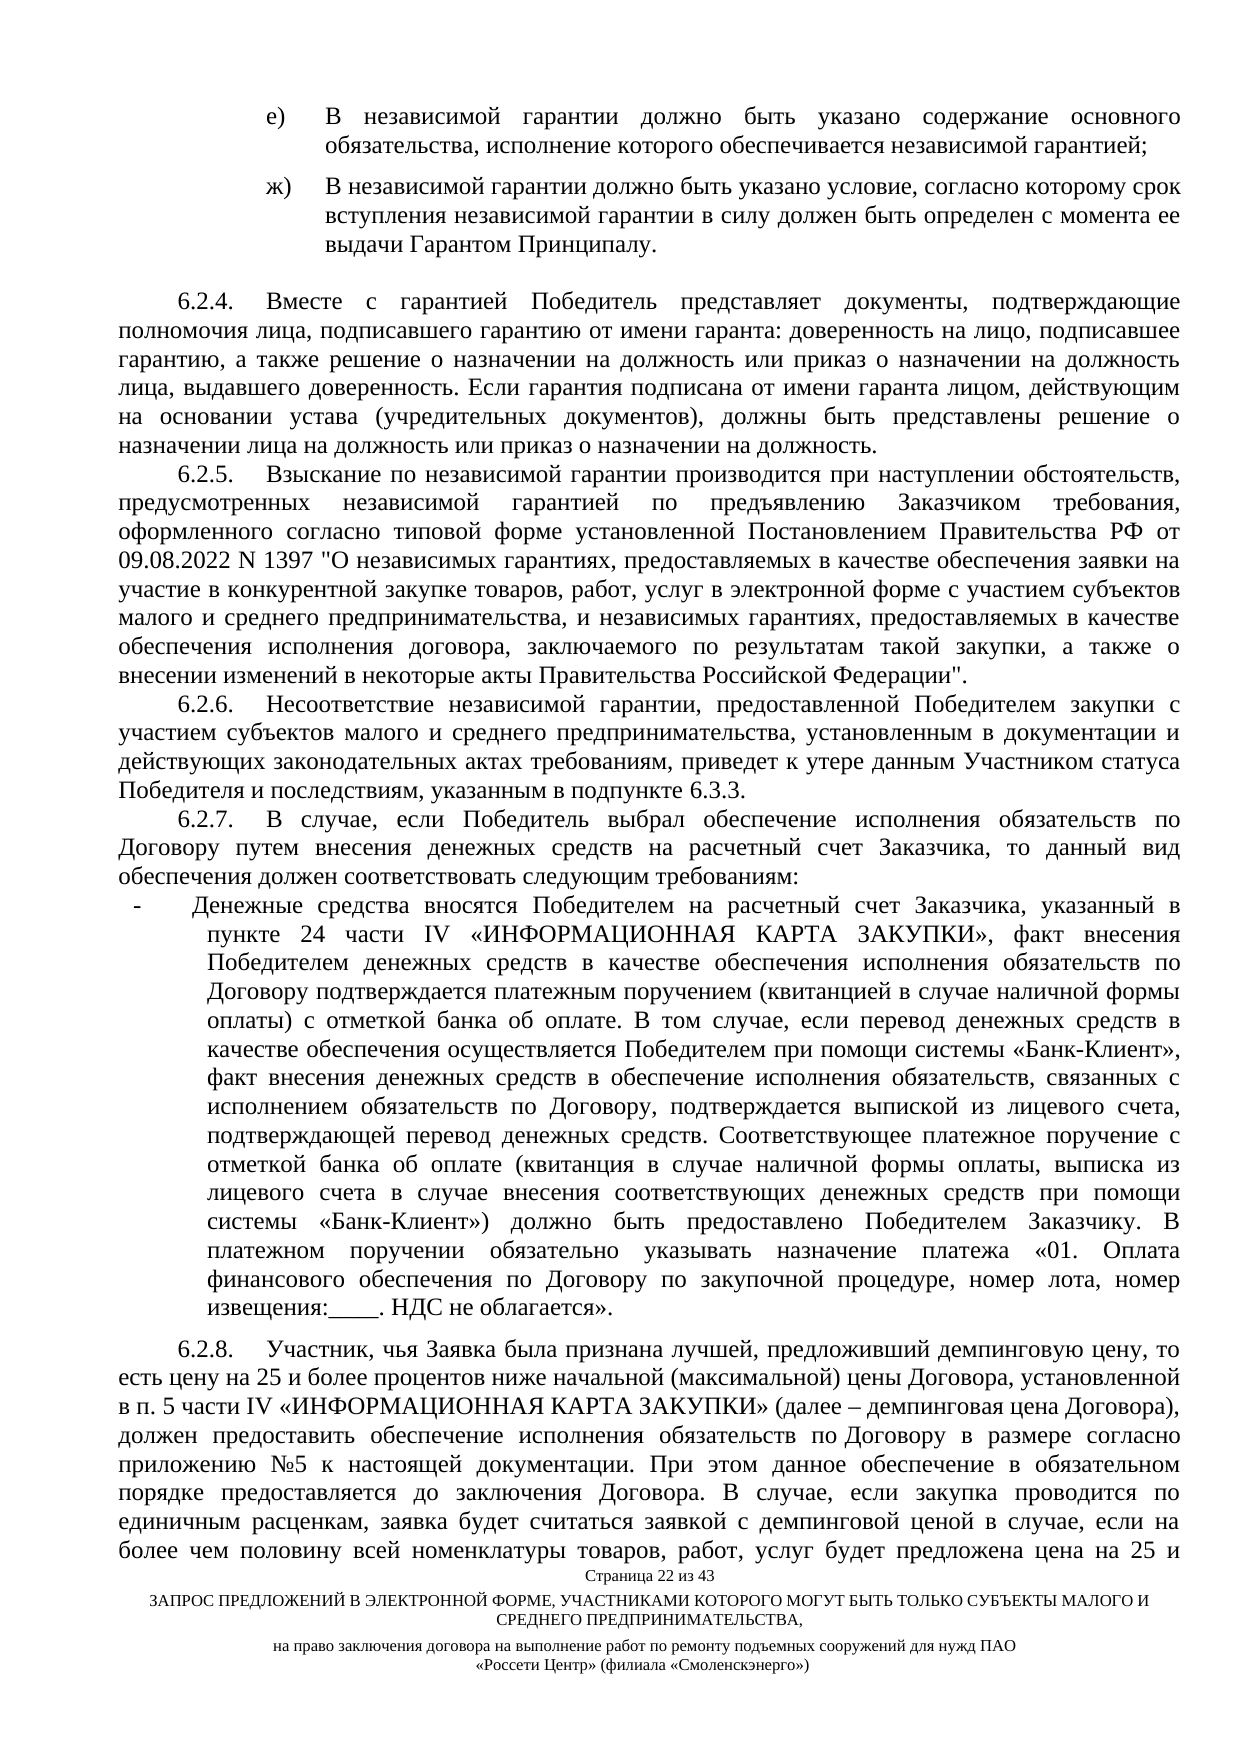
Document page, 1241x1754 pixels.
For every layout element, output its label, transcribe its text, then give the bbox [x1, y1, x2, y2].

subtitle Несоответствие независимой гарантии, предоставленной Победителем закупки с участием субъектов малого и среднего предпринимательства, установленным в документации и действующих законодательных актах требованиям, приведет к утере данным Участником статуса Победителя и последствиям, указанным в подпункте 6.3.3. [118, 689, 1181, 804]
subtitle Вместе с гарантией Победитель представляет документы, подтверждающие полномочия лица, подписавшего гарантию от имени гаранта: доверенность на лицо, подписавшее гарантию, а также решение о назначении на должность или приказ о назначении на должность лица, выдавшего доверенность. Если гарантия подписана от имени гаранта лицом, действующим на основании устава (учредительных документов), должны быть представлены решение о назначении лица на должность или приказ о назначении на должность. [118, 286, 1181, 459]
list В независимой гарантии должно быть указано содержание основного обязательства, исполнение которого обеспечивается независимой гарантией; [266, 101, 1181, 159]
list Денежные средства вносятся Победителем на расчетный счет Заказчика, указанный в пункте 24 части IV «ИНФОРМАЦИОННАЯ КАРТА ЗАКУПКИ», факт внесения Победителем денежных средств в качестве обеспечения исполнения обязательств по Договору подтверждается платежным поручением (квитанцией в случае наличной формы оплаты) с отметкой банка об оплате. В том случае, если перевод денежных средств в качестве обеспечения осуществляется Победителем при помощи системы «Банк-Клиент», факт внесения денежных средств в обеспечение исполнения обязательств, связанных с исполнением обязательств по Договору, подтверждается выпиской из лицевого счета, подтверждающей перевод денежных средств. Соответствующее платежное поручение с отметкой банка об оплате (квитанция в случае наличной формы оплаты, выписка из лицевого счета в случае внесения соответствующих денежных средств при помощи системы «Банк-Клиент») должно быть предоставлено Победителем Заказчику. В платежном поручении обязательно указывать назначение платежа «01. Оплата финансового обеспечения по Договору по закупочной процедуре, номер лота, номер извещения:____. НДС не облагается». [133, 890, 1181, 1321]
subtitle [118, 1334, 1181, 1564]
subtitle В случае, если Победитель выбрал обеспечение исполнения обязательств по Договору путем внесения денежных средств на расчетный счет Заказчика, то данный вид обеспечения должен соответствовать следующим требованиям: [118, 804, 1181, 890]
subtitle Взыскание по независимой гарантии производится при наступлении обстоятельств, предусмотренных независимой гарантией по предъявлению Заказчиком требования, оформленного согласно типовой форме установленной Постановлением Правительства РФ от 09.08.2022 N 1397 "О независимых гарантиях, предоставляемых в качестве обеспечения заявки на участие в конкурентной закупке товаров, работ, услуг в электронной форме с участием субъектов малого и среднего предпринимательства, и независимых гарантиях, предоставляемых в качестве обеспечения исполнения договора, заключаемого по результатам такой закупки, а также о внесении изменений в некоторые акты Правительства Российской Федерации". [118, 459, 1181, 689]
list В независимой гарантии должно быть указано условие, согласно которому срок вступления независимой гарантии в силу должен быть определен с момента ее выдачи Гарантом Принципалу. [266, 171, 1181, 257]
